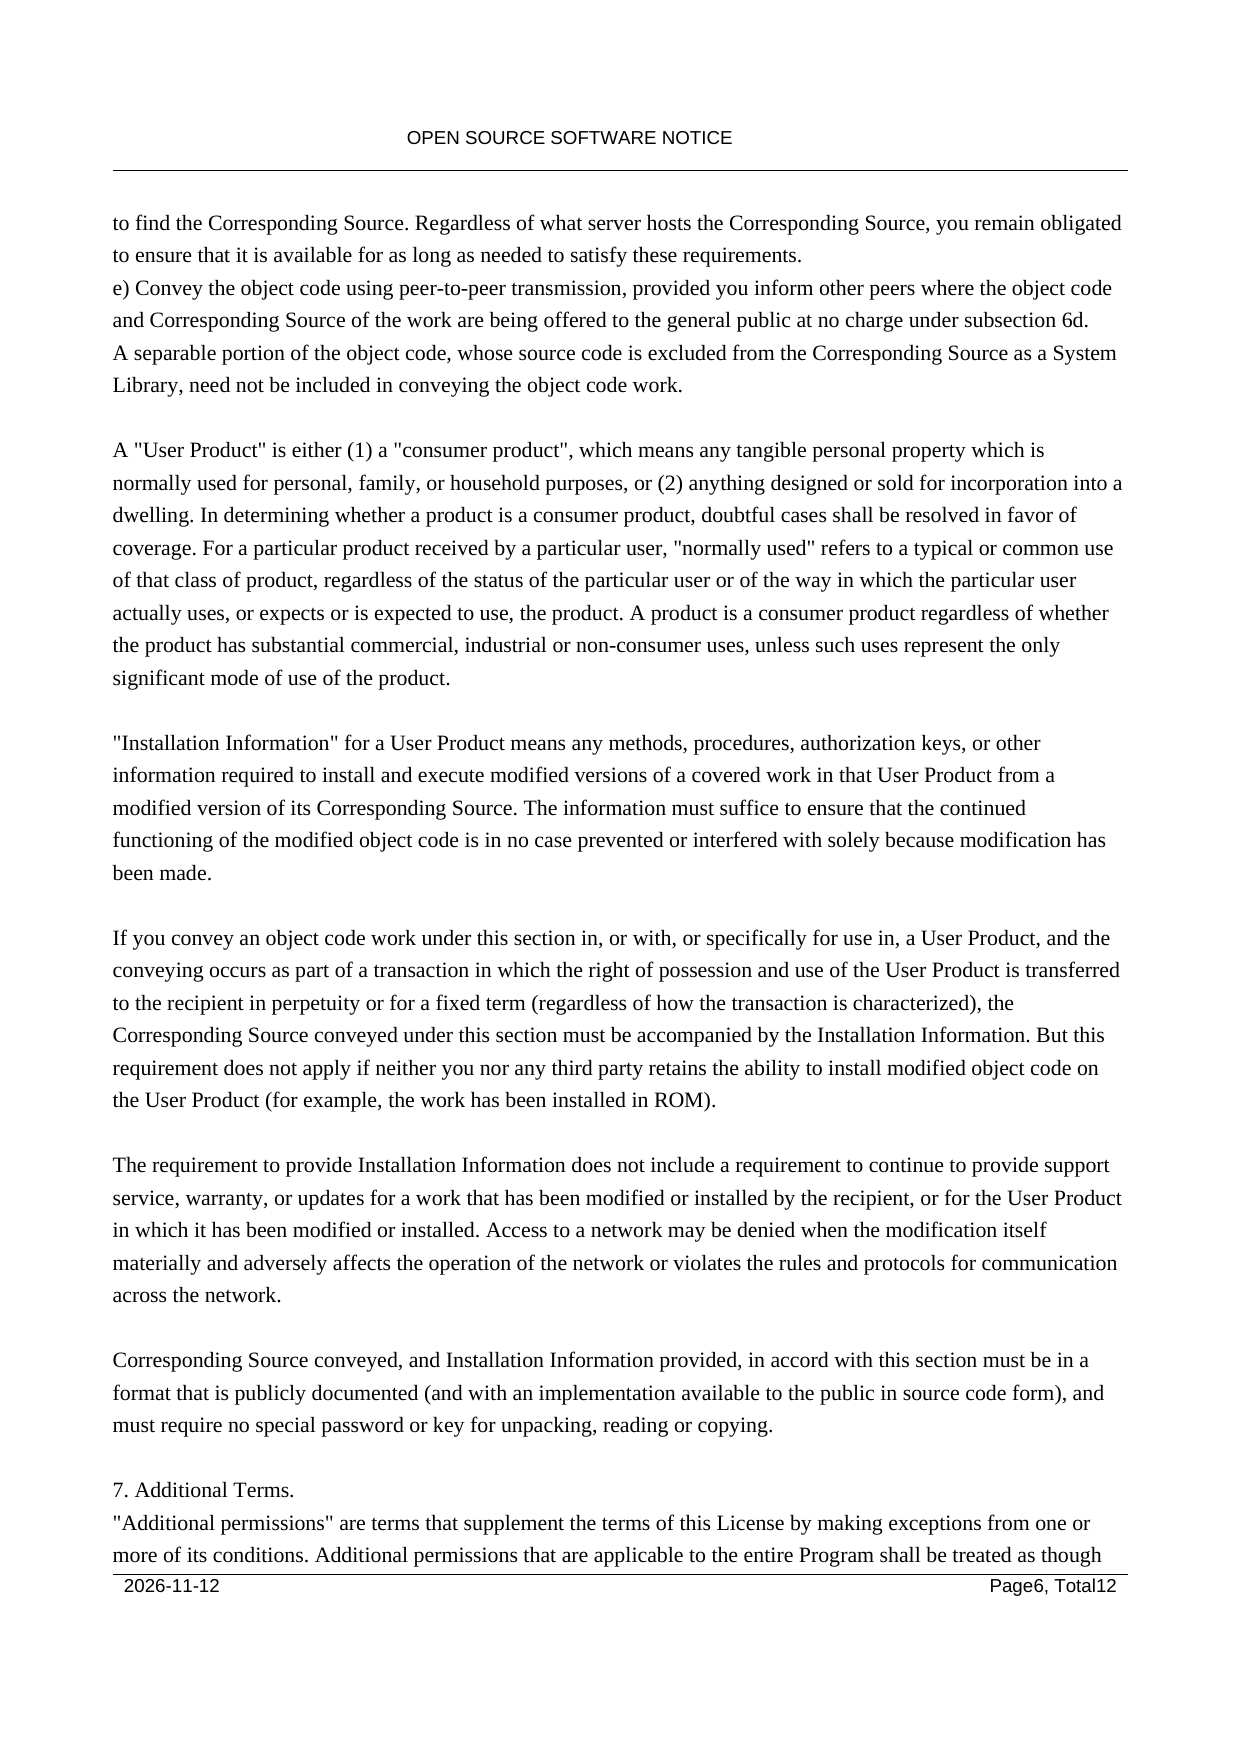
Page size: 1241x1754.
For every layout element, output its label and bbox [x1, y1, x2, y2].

text [112, 206, 1128, 1571]
